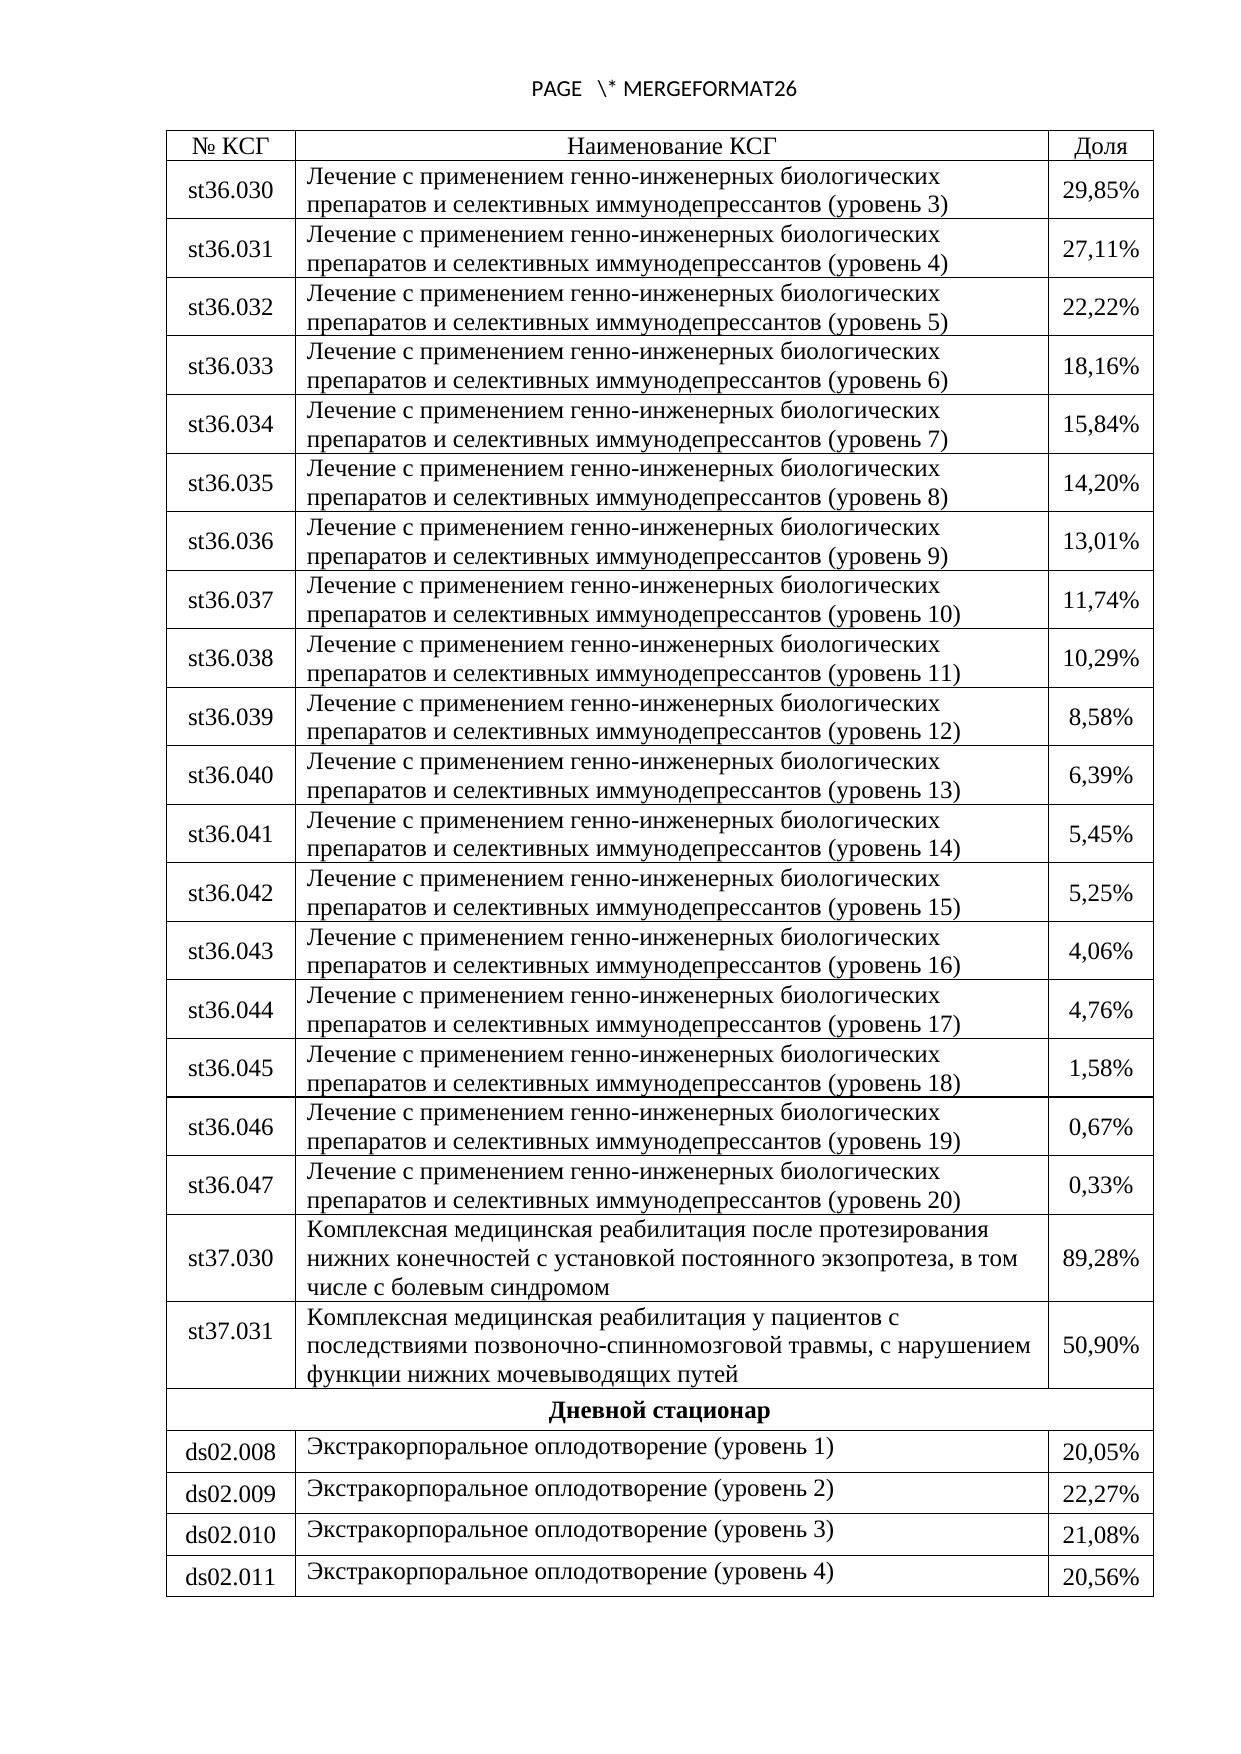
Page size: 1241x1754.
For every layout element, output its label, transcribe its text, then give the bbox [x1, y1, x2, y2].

table_header № КСГ [167, 131, 295, 160]
table_cell ds02.010 [167, 1514, 295, 1555]
table_cell st36.037 [167, 571, 295, 628]
table_cell Лечение с применением генно-инженерных биологических препаратов и селективных иммунодепрессантов (уровень 13) [296, 746, 1048, 804]
table_cell st36.035 [167, 454, 295, 511]
table_cell ds02.008 [167, 1431, 295, 1472]
table_cell st37.031 [167, 1302, 295, 1388]
table_cell Лечение с применением генно-инженерных биологических препаратов и селективных иммунодепрессантов (уровень 3) [296, 161, 1048, 218]
table_cell 21,08% [1049, 1514, 1153, 1555]
table_cell st36.047 [167, 1156, 295, 1213]
table_cell 89,28% [1049, 1215, 1153, 1301]
table_cell st36.046 [167, 1098, 295, 1155]
table_cell Экстракорпоральное оплодотворение (уровень 2) [296, 1473, 1048, 1513]
table_cell Лечение с применением генно-инженерных биологических препаратов и селективных иммунодепрессантов (уровень 6) [296, 336, 1048, 394]
table_cell 11,74% [1049, 571, 1153, 628]
table_cell st36.031 [167, 219, 295, 277]
table_cell Экстракорпоральное оплодотворение (уровень 3) [296, 1514, 1048, 1555]
table_cell 5,25% [1049, 863, 1153, 921]
table_cell Лечение с применением генно-инженерных биологических препаратов и селективных иммунодепрессантов (уровень 14) [296, 805, 1048, 862]
table_cell 22,27% [1049, 1473, 1153, 1513]
table_cell 27,11% [1049, 219, 1153, 277]
table_cell 6,39% [1049, 746, 1153, 804]
table_cell Лечение с применением генно-инженерных биологических препаратов и селективных иммунодепрессантов (уровень 11) [296, 629, 1048, 687]
table_cell Дневной стационар [167, 1389, 1153, 1430]
table_cell Лечение с применением генно-инженерных биологических препаратов и селективных иммунодепрессантов (уровень 9) [296, 512, 1048, 569]
table_cell st36.030 [167, 161, 295, 218]
table_cell 18,16% [1049, 336, 1153, 394]
table_cell st36.045 [167, 1039, 295, 1096]
table_cell Лечение с применением генно-инженерных биологических препаратов и селективных иммунодепрессантов (уровень 7) [296, 395, 1048, 452]
table_cell st36.039 [167, 688, 295, 745]
table_cell 0,67% [1049, 1098, 1153, 1155]
table_cell 20,56% [1049, 1556, 1153, 1596]
table_cell 1,58% [1049, 1039, 1153, 1096]
table_cell Экстракорпоральное оплодотворение (уровень 1) [296, 1431, 1048, 1472]
table_cell Лечение с применением генно-инженерных биологических препаратов и селективных иммунодепрессантов (уровень 12) [296, 688, 1048, 745]
table_cell 10,29% [1049, 629, 1153, 687]
table_cell Лечение с применением генно-инженерных биологических препаратов и селективных иммунодепрессантов (уровень 5) [296, 278, 1048, 335]
table_cell Лечение с применением генно-инженерных биологических препаратов и селективных иммунодепрессантов (уровень 10) [296, 571, 1048, 628]
table_cell Лечение с применением генно-инженерных биологических препаратов и селективных иммунодепрессантов (уровень 19) [296, 1098, 1048, 1155]
table_cell st36.044 [167, 980, 295, 1038]
table_cell st36.038 [167, 629, 295, 687]
table_cell Лечение с применением генно-инженерных биологических препаратов и селективных иммунодепрессантов (уровень 4) [296, 219, 1048, 277]
table_cell st36.033 [167, 336, 295, 394]
table_cell st36.032 [167, 278, 295, 335]
table_cell 13,01% [1049, 512, 1153, 569]
table_cell st37.030 [167, 1215, 295, 1301]
table_cell 4,76% [1049, 980, 1153, 1038]
table_cell st36.041 [167, 805, 295, 862]
table_cell Лечение с применением генно-инженерных биологических препаратов и селективных иммунодепрессантов (уровень 15) [296, 863, 1048, 921]
table_cell Экстракорпоральное оплодотворение (уровень 4) [296, 1556, 1048, 1596]
table_cell ds02.011 [167, 1556, 295, 1596]
table_cell Лечение с применением генно-инженерных биологических препаратов и селективных иммунодепрессантов (уровень 16) [296, 922, 1048, 979]
table_cell ds02.009 [167, 1473, 295, 1513]
table_cell st36.034 [167, 395, 295, 452]
table_header Доля [1049, 131, 1153, 160]
table_cell 0,33% [1049, 1156, 1153, 1213]
table_cell 15,84% [1049, 395, 1153, 452]
table_cell 4,06% [1049, 922, 1153, 979]
table_cell st36.042 [167, 863, 295, 921]
table_cell Лечение с применением генно-инженерных биологических препаратов и селективных иммунодепрессантов (уровень 17) [296, 980, 1048, 1038]
table_cell 8,58% [1049, 688, 1153, 745]
table_cell Комплексная медицинская реабилитация у пациентов с последствиями позвоночно-спинномозговой травмы, с нарушением функции нижних мочевыводящих путей [296, 1302, 1048, 1388]
table_cell Лечение с применением генно-инженерных биологических препаратов и селективных иммунодепрессантов (уровень 20) [296, 1156, 1048, 1213]
table_header Наименование КСГ [296, 131, 1048, 160]
table_cell Лечение с применением генно-инженерных биологических препаратов и селективных иммунодепрессантов (уровень 8) [296, 454, 1048, 511]
table_cell 50,90% [1049, 1302, 1153, 1388]
table_cell 20,05% [1049, 1431, 1153, 1472]
table_cell st36.040 [167, 746, 295, 804]
table_cell 29,85% [1049, 161, 1153, 218]
table_cell Комплексная медицинская реабилитация после протезирования нижних конечностей с установкой постоянного экзопротеза, в том числе с болевым синдромом [296, 1215, 1048, 1301]
table_cell st36.043 [167, 922, 295, 979]
table_cell 22,22% [1049, 278, 1153, 335]
table_cell 5,45% [1049, 805, 1153, 862]
table_cell 14,20% [1049, 454, 1153, 511]
table_cell Лечение с применением генно-инженерных биологических препаратов и селективных иммунодепрессантов (уровень 18) [296, 1039, 1048, 1096]
table_cell st36.036 [167, 512, 295, 569]
